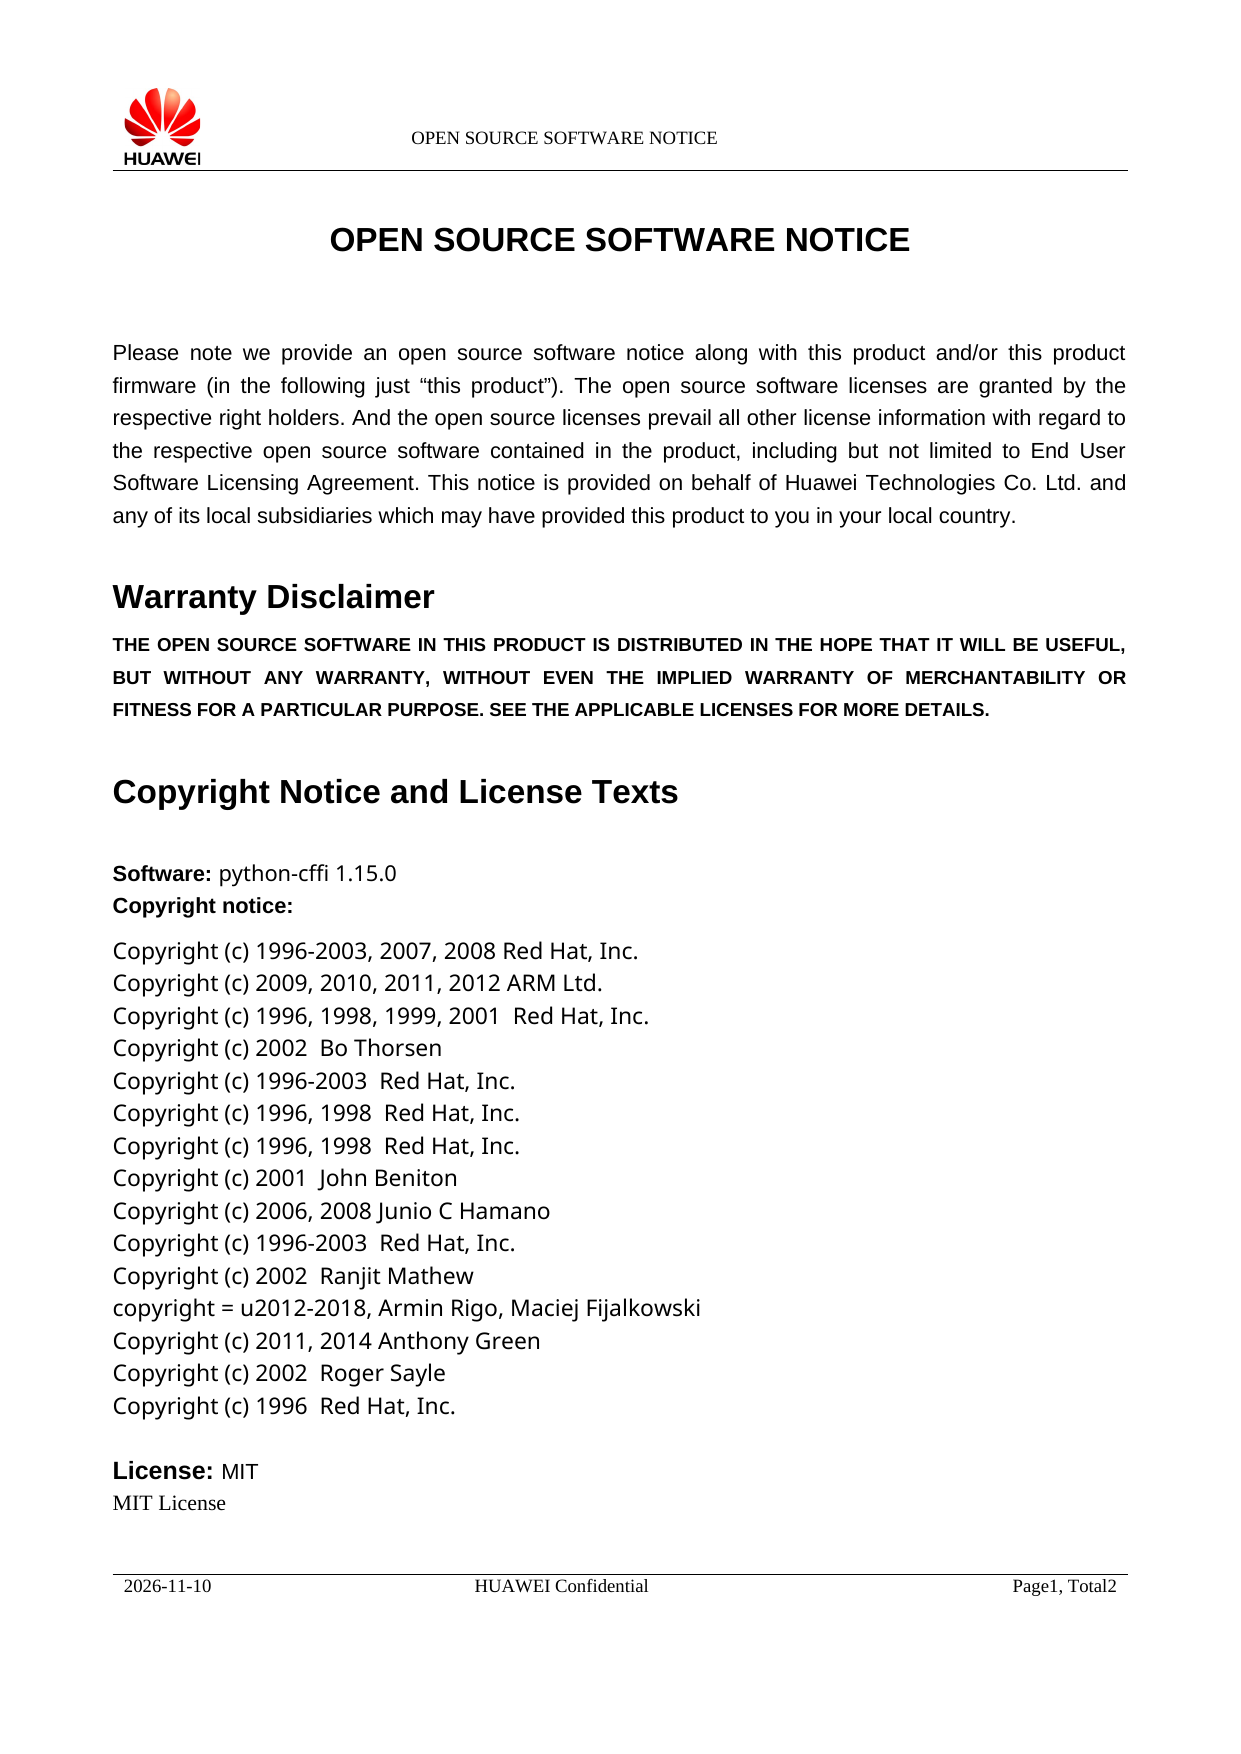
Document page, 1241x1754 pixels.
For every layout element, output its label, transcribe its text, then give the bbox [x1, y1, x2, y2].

text Please note we provide an open source software notice along with this product and/or this product firmware (in the following just “this product”). The open source software licenses are granted by the respective right holders. And the open source licenses prevail all other license information with regard to the respective open source software contained in the product, including but not limited to End User Software Licensing Agreement. This notice is provided on behalf of Huawei Technologies Co. Ltd. and any of its local subsidiaries which may have provided this product to you in your local country. [112, 336, 1128, 531]
text OPEN SOURCE SOFTWARE NOTICE [112, 206, 1128, 271]
text License: MIT [112, 1454, 1128, 1486]
text Warranty Disclaimer [112, 564, 1128, 629]
text Copyright notice: [112, 889, 1128, 921]
text Copyright (c) 1996-2003, 2007, 2008 Red Hat, Inc. Copyright (c) 2009, 2010, 2011, 2012 ARM Ltd. Copyright (c) 1996, 1998, 1999, 2001 Red Hat, Inc. Copyright (c) 2002 Bo Thorsen Copyright (c) 1996-2003 Red Hat, Inc. Copyright (c) 1996, 1998 Red Hat, Inc. Copyright (c) 1996, 1998 Red Hat, Inc. Copyright (c) 2001 John Beniton Copyright (c) 2006, 2008 Junio C Hamano Copyright (c) 1996-2003 Red Hat, Inc. Copyright (c) 2002 Ranjit Mathew copyright = u2012-2018, Armin Rigo, Maciej Fijalkowski Copyright (c) 2011, 2014 Anthony Green Copyright (c) 2002 Roger Sayle Copyright (c) 1996 Red Hat, Inc. [112, 934, 1128, 1454]
picture [124, 88, 201, 165]
text The open source software in this product is distributed in the hope that it will be useful, but WITHOUT ANY WARRANTY, without even the implied warranty of MERCHANTABILITY or FITNESS FOR A PARTICULAR PURPOSE. See the applicable licenses for more details. [112, 629, 1128, 726]
text Copyright Notice and License Texts [112, 759, 1128, 824]
title Software: python-cffi 1.15.0 [112, 856, 1128, 889]
